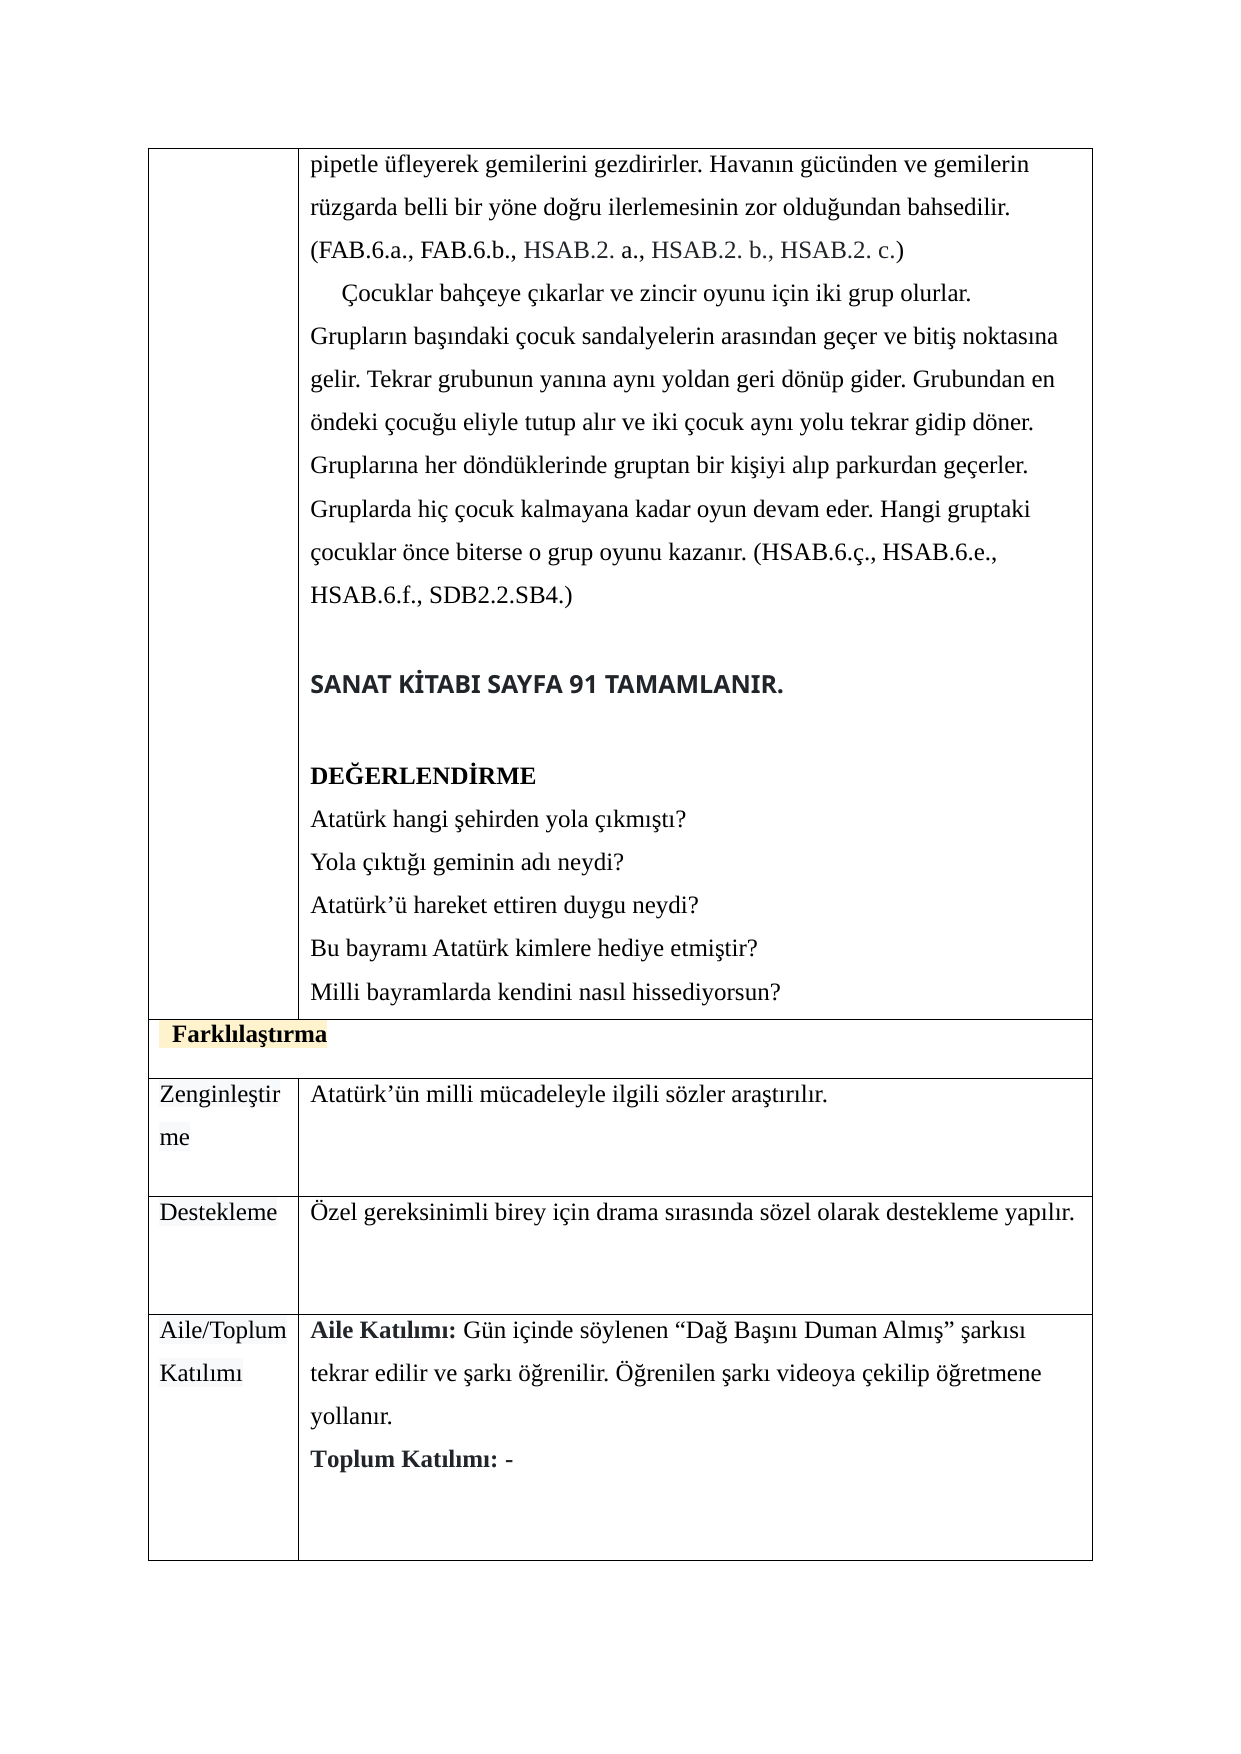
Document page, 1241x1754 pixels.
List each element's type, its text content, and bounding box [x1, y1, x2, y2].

table_cell Özel gereksinimli birey için drama sırasında sözel olarak destekleme yapılır. [299, 1197, 1092, 1314]
table_cell Atatürk’ün milli mücadeleyle ilgili sözler araştırılır. [299, 1079, 1092, 1196]
table_cell Aile Katılımı: Gün içinde söylenen “Dağ Başını Duman Almış” şarkısı tekrar edilir ve şarkı öğrenilir. Öğrenilen şarkı videoya çekilip öğretmene yollanır. Toplum Katılımı: - [299, 1315, 1092, 1559]
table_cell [299, 149, 1092, 1018]
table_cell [149, 149, 298, 1018]
table_cell Zenginleştirme [149, 1079, 298, 1196]
table_cell Destekleme [149, 1197, 298, 1314]
table_cell Farklılaştırma [149, 1020, 1092, 1078]
table_cell Aile/Toplum Katılımı [149, 1315, 298, 1559]
